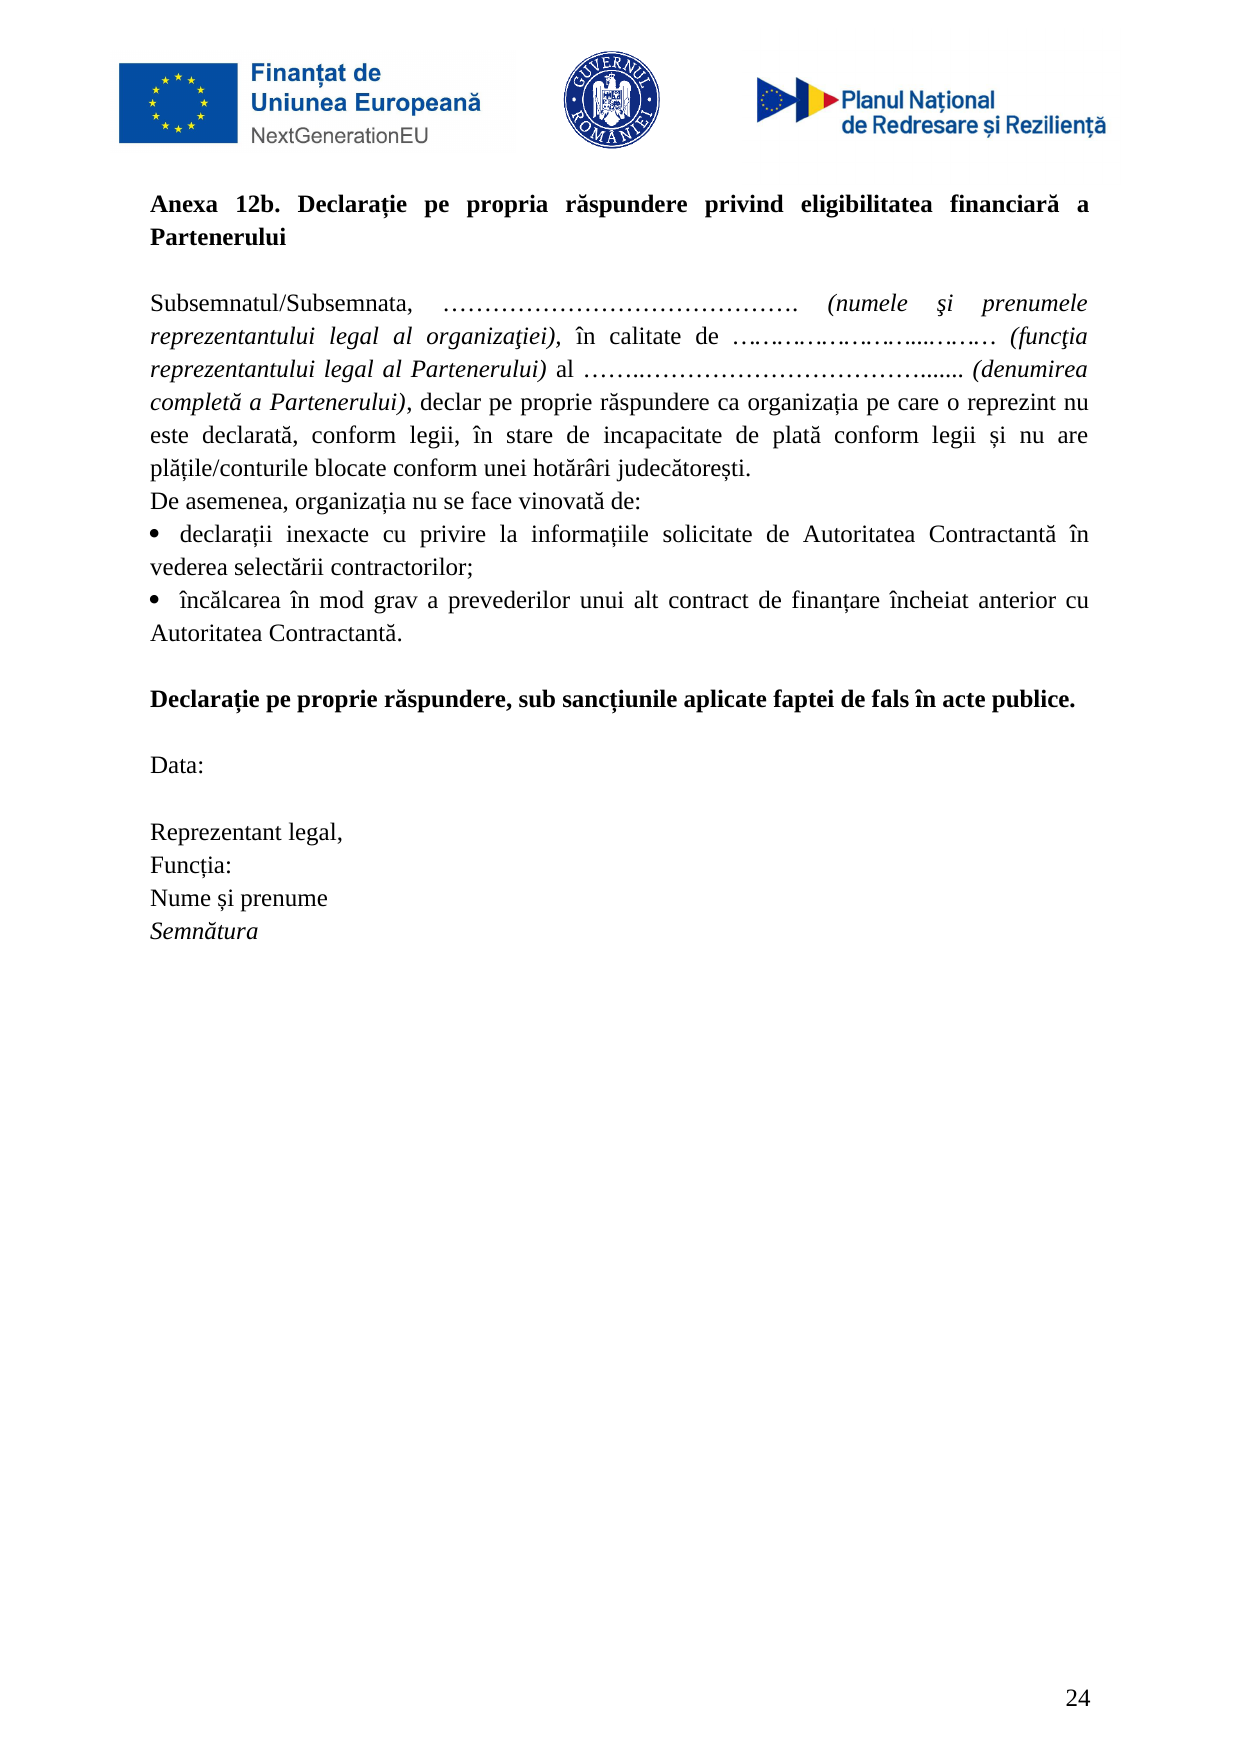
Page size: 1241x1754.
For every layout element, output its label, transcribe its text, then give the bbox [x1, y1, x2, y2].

list declarații inexacte cu privire la informațiile solicitate de Autoritatea Contractantă în vederea selectării contractorilor; [150, 519, 1090, 581]
text Semnătura [150, 916, 1090, 944]
picture [558, 46, 667, 150]
subtitle Anexa 12b. Declarație pe propria răspundere privind eligibilitatea financiară a Partenerului [150, 150, 1090, 251]
picture [742, 28, 1121, 185]
text Reprezentant legal, [150, 817, 1090, 845]
list încălcarea în mod grav a prevederilor unui alt contract de finanțare încheiat anterior cu Autoritatea Contractantă. [150, 586, 1090, 647]
text Funcția: [150, 850, 1090, 878]
text Declarație pe proprie răspundere, sub sancțiunile aplicate faptei de fals în acte publice. [150, 684, 1090, 713]
text Nume și prenume [150, 883, 1090, 911]
text De asemenea, organizația nu se face vinovată de: [150, 486, 1090, 515]
text Subsemnatul/Subsemnata, ……………………………………. (numele şi prenumele reprezentantului legal al organizaţiei), în calitate de ……………………...……… (funcţia reprezentantului legal al Partenerului) al ……..……………………………....... (denumirea completă a Partenerului), declar pe proprie răspundere ca organizația pe care o reprezint nu este declarată, conform legii, în stare de incapacitate de plată conform legii și nu are plățile/conturile blocate conform unei hotărâri judecătorești. [150, 288, 1090, 482]
text Data: [150, 751, 1090, 779]
picture [110, 50, 516, 153]
